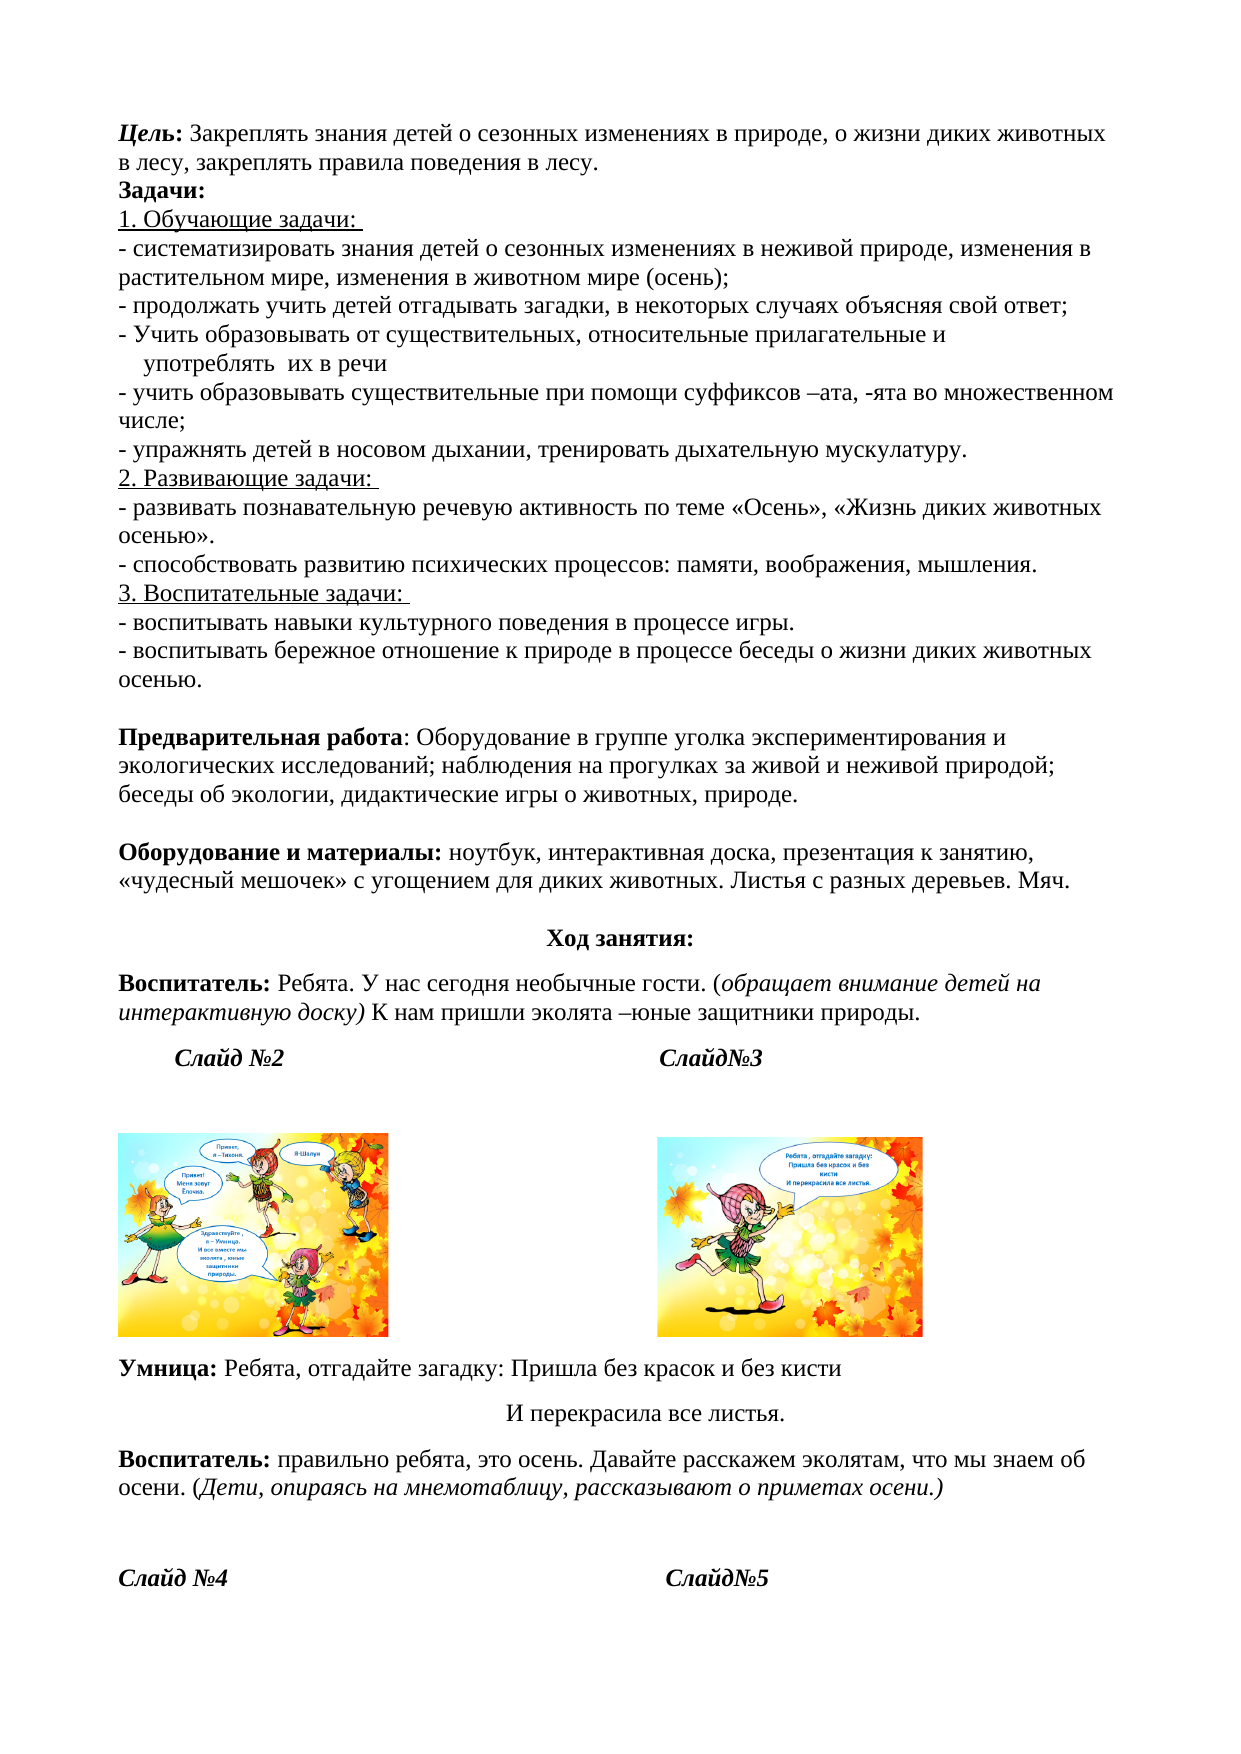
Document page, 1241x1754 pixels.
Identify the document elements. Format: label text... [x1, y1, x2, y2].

picture [657, 1137, 923, 1337]
text - развивать познавательную речевую активность по теме «Осень», «Жизнь диких животных осенью». [118, 492, 1122, 549]
text - упражнять детей в носовом дыхании, тренировать дыхательную мускулатуру. [118, 434, 1122, 463]
text - воспитывать бережное отношение к природе в процессе беседы о жизни диких животных осенью. [118, 636, 1122, 693]
text Воспитатель: Ребята. У нас сегодня необычные гости. (обращает внимание детей на интерактивную доску) К нам пришли эколята –юные защитники природы. [118, 968, 1122, 1026]
text - продолжать учить детей отгадывать загадки, в некоторых случаях объясняя свой ответ; [118, 291, 1122, 319]
text - способствовать развитию психических процессов: памяти, воображения, мышления. [118, 549, 1122, 578]
picture [118, 1133, 389, 1337]
text 3. Воспитательные задачи: [118, 578, 1122, 607]
text Слайд №2 Слайд№3 [118, 1043, 1122, 1071]
text - воспитывать навыки культурного поведения в процессе игры. [118, 607, 1122, 636]
text - систематизировать знания детей о сезонных изменениях в неживой природе, изменения в растительном мире, изменения в животном мире (осень); [118, 233, 1122, 291]
text Воспитатель: правильно ребята, это осень. Давайте расскажем эколятам, что мы знаем об осени. (Дети, опираясь на мнемотаблицу, рассказывают о приметах осени.) [118, 1444, 1122, 1501]
text 2. Развивающие задачи: [118, 463, 1122, 492]
text Оборудование и материалы: ноутбук, интерактивная доска, презентация к занятию, «чудесный мешочек» с угощением для диких животных. Листья с разных деревьев. Мяч. [118, 837, 1122, 894]
text Предварительная работа: Оборудование в группе уголка экспериментирования и экологических исследований; наблюдения на прогулках за живой и неживой природой; беседы об экологии, дидактические игры о животных, природе. [118, 722, 1122, 808]
text - Учить образовывать от существительных, относительные прилагательные и [118, 319, 1122, 348]
text Ход занятия: [118, 923, 1122, 952]
text Умница: Ребята, отгадайте загадку: Пришла без красок и без кисти [118, 1353, 1122, 1382]
text 1. Обучающие задачи: [118, 204, 1122, 233]
text Задачи: [118, 176, 1122, 204]
text - учить образовывать существительные при помощи суффиксов –ата, -ята во множественном числе; [118, 377, 1122, 434]
text Цель: Закреплять знания детей о сезонных изменениях в природе, о жизни диких животных в лесу, закреплять правила поведения в лесу. [118, 118, 1122, 176]
text употреблять их в речи [118, 348, 1122, 377]
text И перекрасила все листья. [118, 1398, 1122, 1427]
text Слайд №4 Слайд№5 [118, 1563, 1122, 1592]
